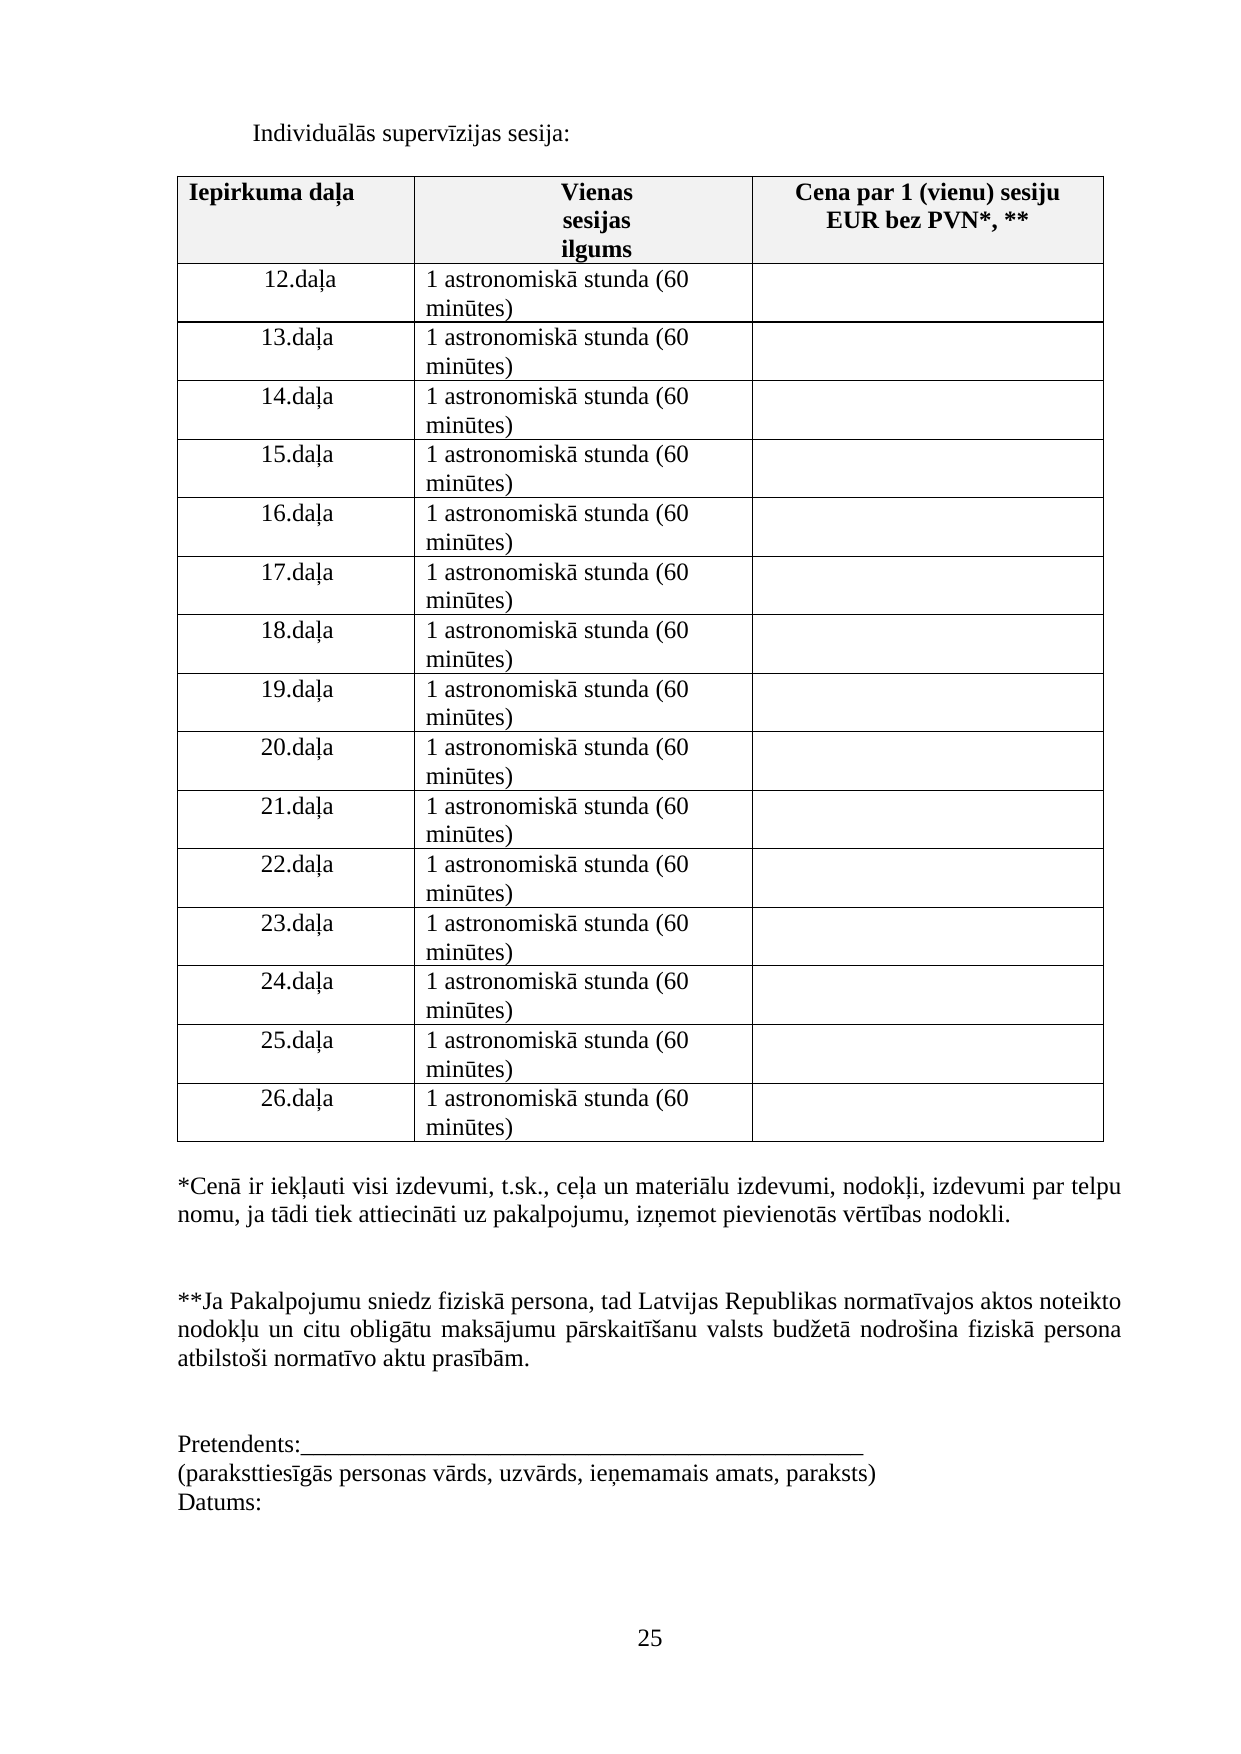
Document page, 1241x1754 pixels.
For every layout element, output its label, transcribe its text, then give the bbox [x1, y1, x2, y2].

table_cell [753, 1025, 1103, 1082]
table_cell 1 astronomiskā stunda (60 minūtes) [415, 557, 752, 614]
table_cell 16.daļa [178, 498, 414, 556]
text **Ja Pakalpojumu sniedz fiziskā persona, tad Latvijas Republikas normatīvajos aktos noteikto nodokļu un citu obligātu maksājumu pārskaitīšanu valsts budžetā nodrošina fiziskā persona atbilstoši normatīvo aktu prasībām. [177, 1286, 1122, 1372]
table_header Iepirkuma daļa [178, 177, 414, 263]
table_cell 18.daļa [178, 615, 414, 673]
table_cell [753, 966, 1103, 1024]
table_cell 1 astronomiskā stunda (60 minūtes) [415, 615, 752, 673]
table_cell 22.daļa [178, 849, 414, 907]
table_cell [753, 381, 1103, 438]
text Pretendents:_____________________________________________ [177, 1429, 1122, 1458]
table_cell [753, 323, 1103, 380]
table_cell [753, 498, 1103, 556]
table_cell [753, 557, 1103, 614]
table_cell 15.daļa [178, 440, 414, 497]
table_cell [753, 732, 1103, 790]
table_cell [753, 264, 1103, 321]
table_cell [753, 615, 1103, 673]
table_cell 1 astronomiskā stunda (60 minūtes) [415, 323, 752, 380]
text *Cenā ir iekļauti visi izdevumi, t.sk., ceļa un materiālu izdevumi, nodokļi, izdevumi par telpu nomu, ja tādi tiek attiecināti uz pakalpojumu, izņemot pievienotās vērtības nodokli. [177, 1171, 1122, 1228]
table_cell 1 astronomiskā stunda (60 minūtes) [415, 966, 752, 1024]
table_cell 1 astronomiskā stunda (60 minūtes) [415, 1084, 752, 1141]
text Individuālās supervīzijas sesija: [252, 118, 1122, 147]
table_cell 1 astronomiskā stunda (60 minūtes) [415, 264, 752, 321]
table_cell [753, 674, 1103, 731]
table_cell 19.daļa [178, 674, 414, 731]
table_cell 1 astronomiskā stunda (60 minūtes) [415, 732, 752, 790]
table_cell 25.daļa [178, 1025, 414, 1082]
table_cell 1 astronomiskā stunda (60 minūtes) [415, 849, 752, 907]
text (paraksttiesīgās personas vārds, uzvārds, ieņemamais amats, paraksts) [177, 1458, 1122, 1487]
text Datums: [177, 1487, 1122, 1516]
table_cell 1 astronomiskā stunda (60 minūtes) [415, 908, 752, 965]
table_cell 1 astronomiskā stunda (60 minūtes) [415, 498, 752, 556]
table_cell 13.daļa [178, 323, 414, 380]
table_cell 1 astronomiskā stunda (60 minūtes) [415, 674, 752, 731]
table_header Vienas sesijas ilgums [415, 177, 752, 263]
table_header Cena par 1 (vienu) sesiju EUR bez PVN*, ** [753, 177, 1103, 263]
table_cell [753, 908, 1103, 965]
table_cell [753, 791, 1103, 848]
table_cell 1 astronomiskā stunda (60 minūtes) [415, 440, 752, 497]
table_cell [753, 440, 1103, 497]
table_cell [753, 849, 1103, 907]
table_cell 1 astronomiskā stunda (60 minūtes) [415, 381, 752, 438]
table_cell 1 astronomiskā stunda (60 minūtes) [415, 1025, 752, 1082]
table_cell 14.daļa [178, 381, 414, 438]
table_cell 17.daļa [178, 557, 414, 614]
table_cell 20.daļa [178, 732, 414, 790]
table_cell 24.daļa [178, 966, 414, 1024]
table_cell 1 astronomiskā stunda (60 minūtes) [415, 791, 752, 848]
table_cell 23.daļa [178, 908, 414, 965]
table_cell [753, 1084, 1103, 1141]
table_cell 12.daļa [178, 264, 414, 321]
table_cell 21.daļa [178, 791, 414, 848]
table_cell 26.daļa [178, 1084, 414, 1141]
